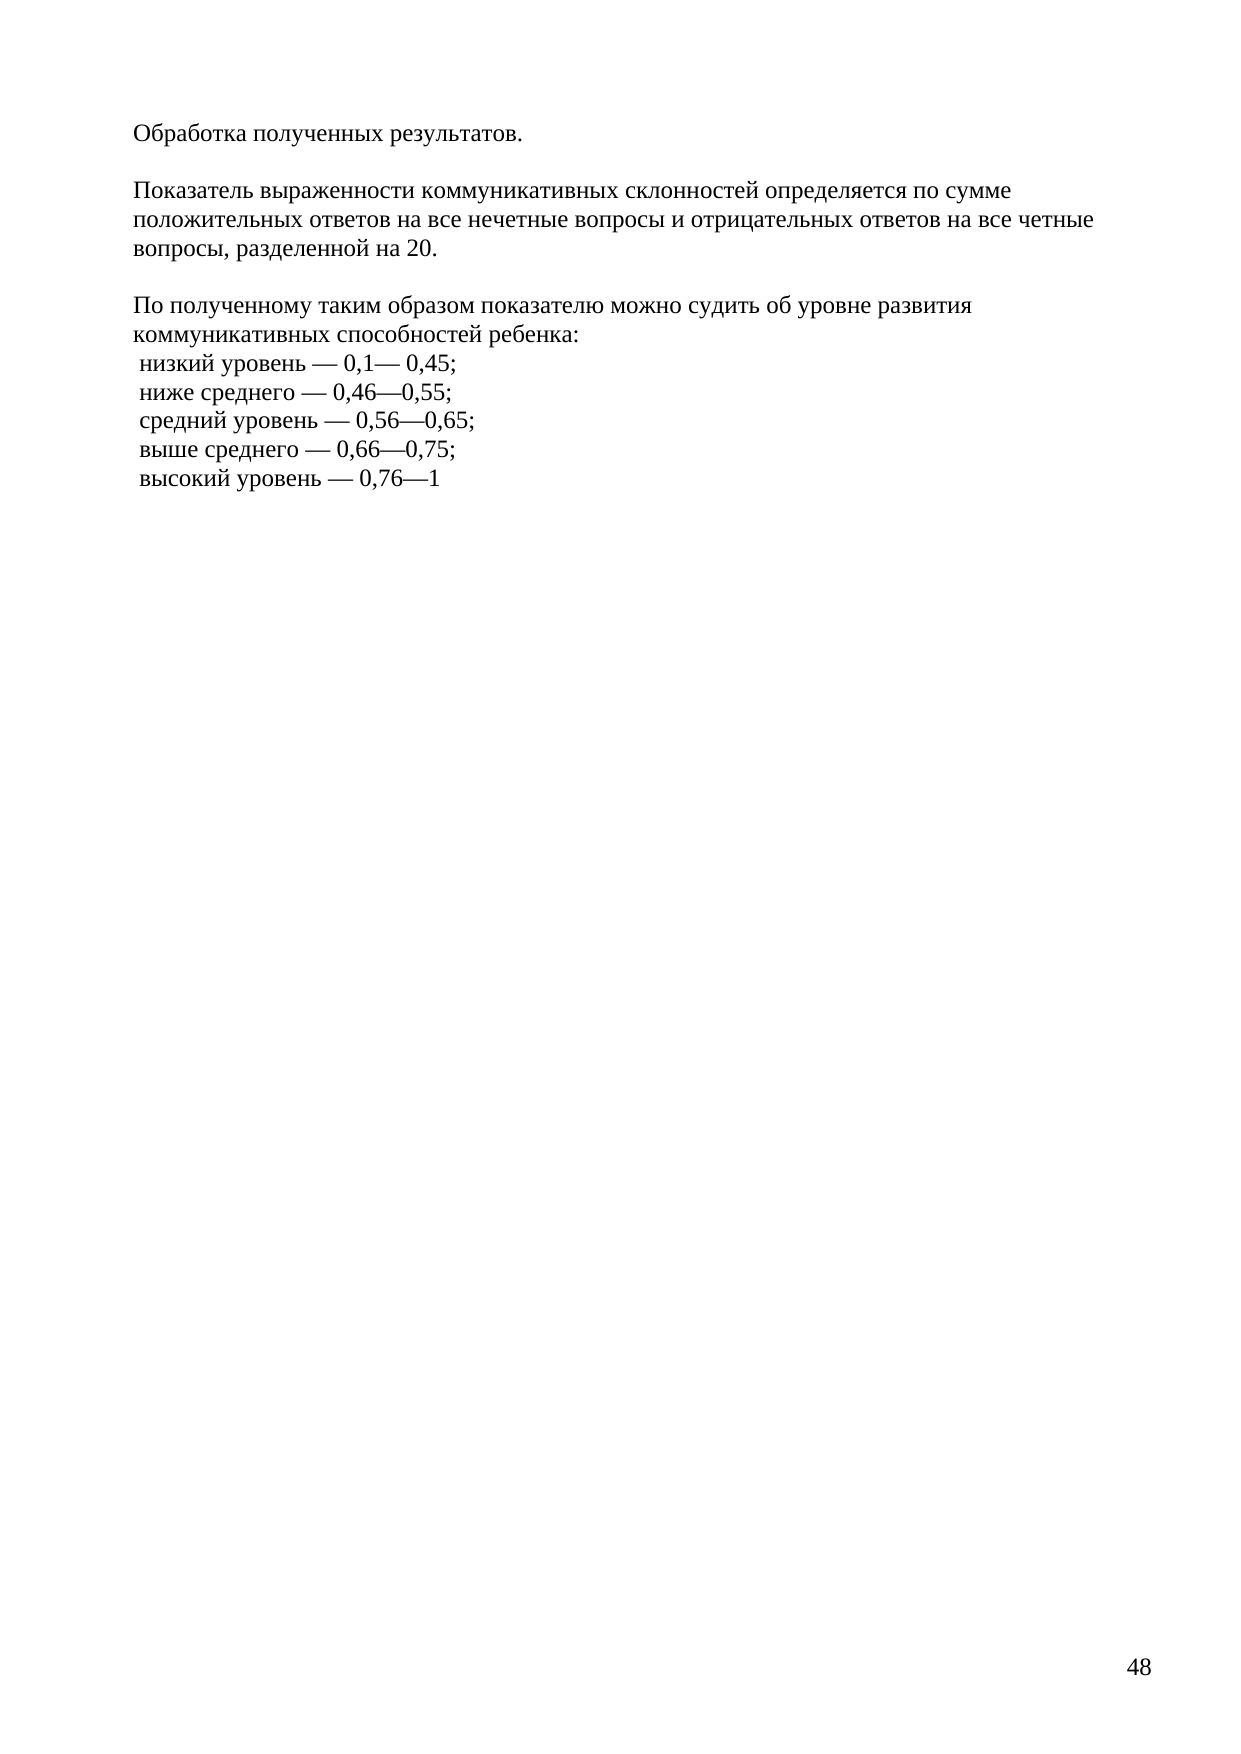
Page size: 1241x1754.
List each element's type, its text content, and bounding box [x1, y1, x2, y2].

text выше среднего — 0,66—0,75; [133, 434, 1152, 463]
text По полученному таким образом показателю можно судить об уровне развития коммуникативных способностей ребенка: [133, 291, 1152, 348]
text Показатель выраженности коммуникативных склонностей определяется по сумме положительных ответов на все нечетные вопросы и отрицательных ответов на все четные вопросы, разделенной на 20. [133, 176, 1152, 262]
text низкий уровень — 0,1— 0,45; [133, 348, 1152, 377]
text ниже среднего — 0,46—0,55; [133, 377, 1152, 406]
text средний уровень — 0,56—0,65; [133, 406, 1152, 434]
text высокий уровень — 0,76—1 [133, 463, 1152, 492]
text Обработка полученных результатов. [133, 118, 1152, 147]
